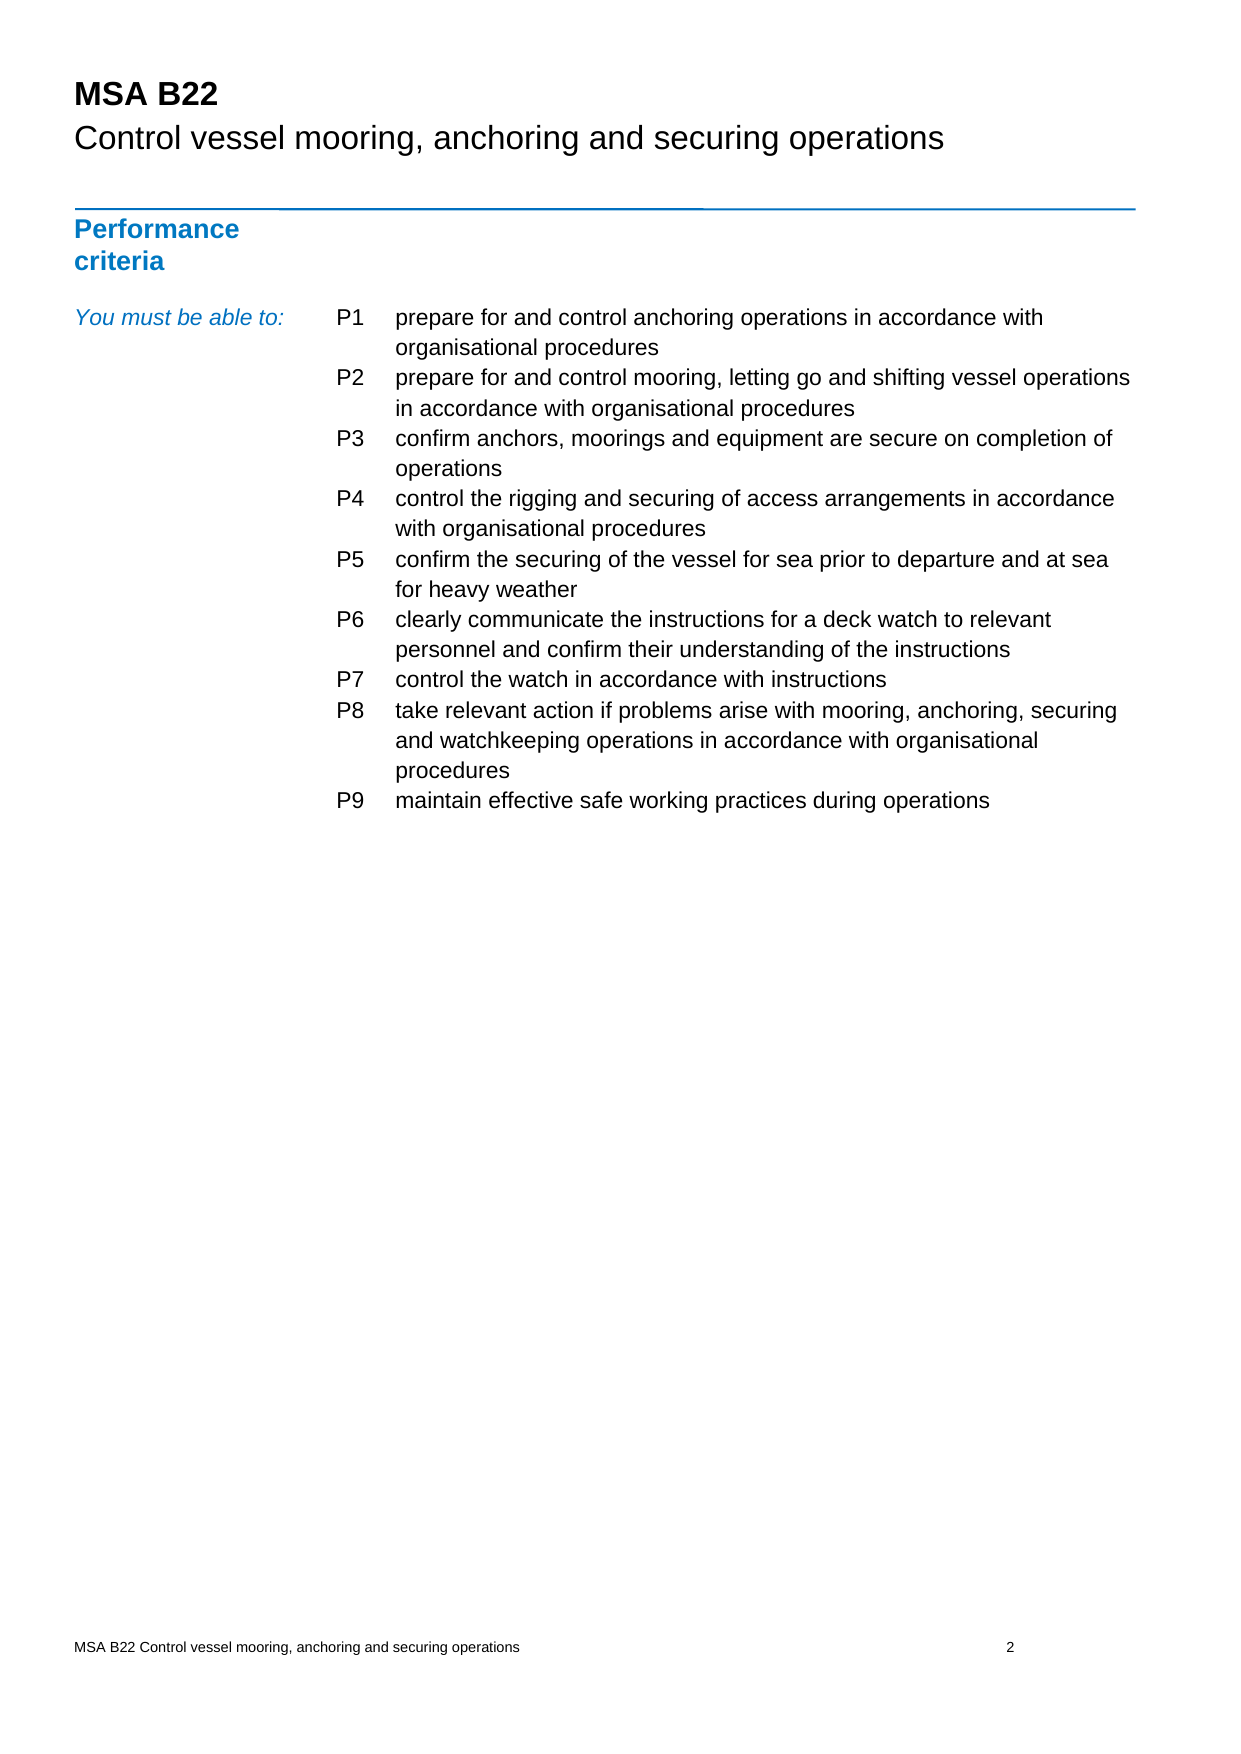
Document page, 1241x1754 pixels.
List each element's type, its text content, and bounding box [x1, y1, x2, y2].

table_header [63, 213, 325, 848]
table_header prepare for and control anchoring operations in accordance with organisational procedures prepare for and control mooring, letting go and shifting vessel operations in accordance with organisational procedures confirm anchors, moorings and equipment are secure on completion of operations control the rigging and securing of access arrangements in accordance with organisational procedures confirm the securing of the vessel for sea prior to departure and at sea for heavy weather clearly communicate the instructions for a deck watch to relevant personnel and confirm their understanding of the instructions control the watch in accordance with instructions take relevant action if problems arise with mooring, anchoring, securing and watchkeeping operations in accordance with organisational procedures maintain effective safe working practices during operations [325, 213, 1148, 848]
